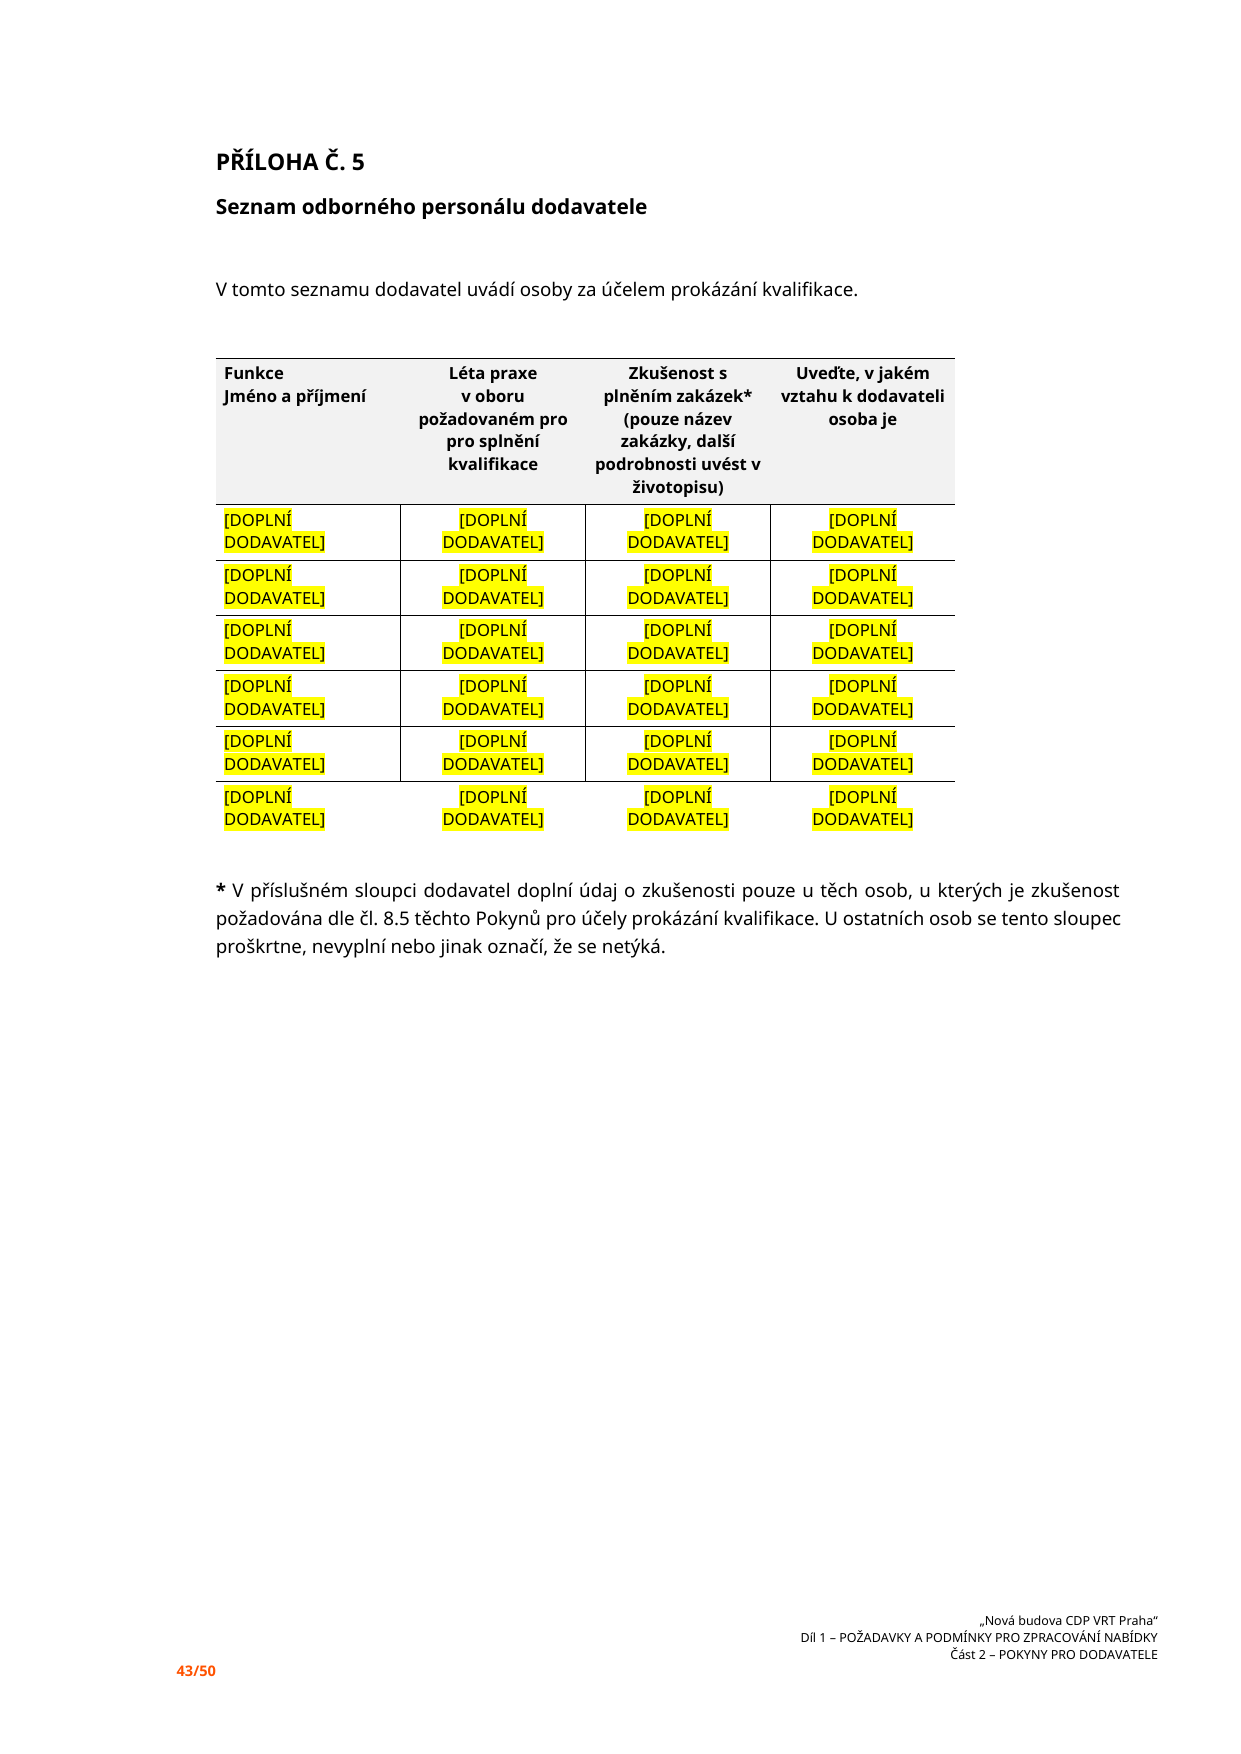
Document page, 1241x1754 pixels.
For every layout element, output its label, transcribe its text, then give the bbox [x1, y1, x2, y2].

table_cell [DOPLNÍ DODAVATEL] [216, 671, 400, 726]
table_cell [DOPLNÍ DODAVATEL] [586, 616, 770, 670]
table_cell [DOPLNÍ DODAVATEL] [216, 561, 400, 615]
table_cell [DOPLNÍ DODAVATEL] [216, 782, 401, 837]
table_cell [DOPLNÍ DODAVATEL] [770, 782, 955, 837]
table_cell [DOPLNÍ DODAVATEL] [586, 561, 770, 615]
table_cell [DOPLNÍ DODAVATEL] [216, 505, 400, 559]
table_cell [DOPLNÍ DODAVATEL] [771, 616, 955, 670]
text V tomto seznamu dodavatel uvádí osoby za účelem prokázání kvalifikace. [216, 277, 1122, 302]
table_cell [DOPLNÍ DODAVATEL] [586, 505, 770, 559]
table_cell [DOPLNÍ DODAVATEL] [771, 505, 955, 559]
table_cell [DOPLNÍ DODAVATEL] [771, 727, 955, 781]
table_cell [DOPLNÍ DODAVATEL] [771, 561, 955, 615]
table_cell [DOPLNÍ DODAVATEL] [586, 727, 770, 781]
table_cell [DOPLNÍ DODAVATEL] [401, 671, 585, 726]
text Seznam odborného personálu dodavatele [216, 192, 1122, 221]
table_header Léta praxe v oboru požadovaném pro pro splnění kvalifikace [401, 359, 585, 504]
table_cell [DOPLNÍ DODAVATEL] [585, 782, 770, 837]
table_cell [DOPLNÍ DODAVATEL] [216, 616, 400, 670]
table_header Zkušenost s plněním zakázek* (pouze název zakázky, další podrobnosti uvést v životopisu) [585, 359, 770, 504]
table_cell [DOPLNÍ DODAVATEL] [401, 782, 585, 837]
table_cell [DOPLNÍ DODAVATEL] [401, 505, 585, 559]
text * V příslušném sloupci dodavatel doplní údaj o zkušenosti pouze u těch osob, u kterých je zkušenost požadována dle čl. 8.5 těchto Pokynů pro účely prokázání kvalifikace. U ostatních osob se tento sloupec proškrtne, nevyplní nebo jinak označí, že se netýká. [216, 877, 1122, 959]
table_header Funkce Jméno a příjmení [216, 359, 401, 504]
table_cell [DOPLNÍ DODAVATEL] [586, 671, 770, 726]
table_cell [DOPLNÍ DODAVATEL] [401, 727, 585, 781]
table_cell [DOPLNÍ DODAVATEL] [771, 671, 955, 726]
table_cell [DOPLNÍ DODAVATEL] [216, 727, 400, 781]
table_cell [DOPLNÍ DODAVATEL] [401, 616, 585, 670]
text Příloha č. 5 [216, 146, 1122, 177]
table_header Uveďte, v jakém vztahu k dodavateli osoba je [770, 359, 955, 504]
table_cell [DOPLNÍ DODAVATEL] [401, 561, 585, 615]
